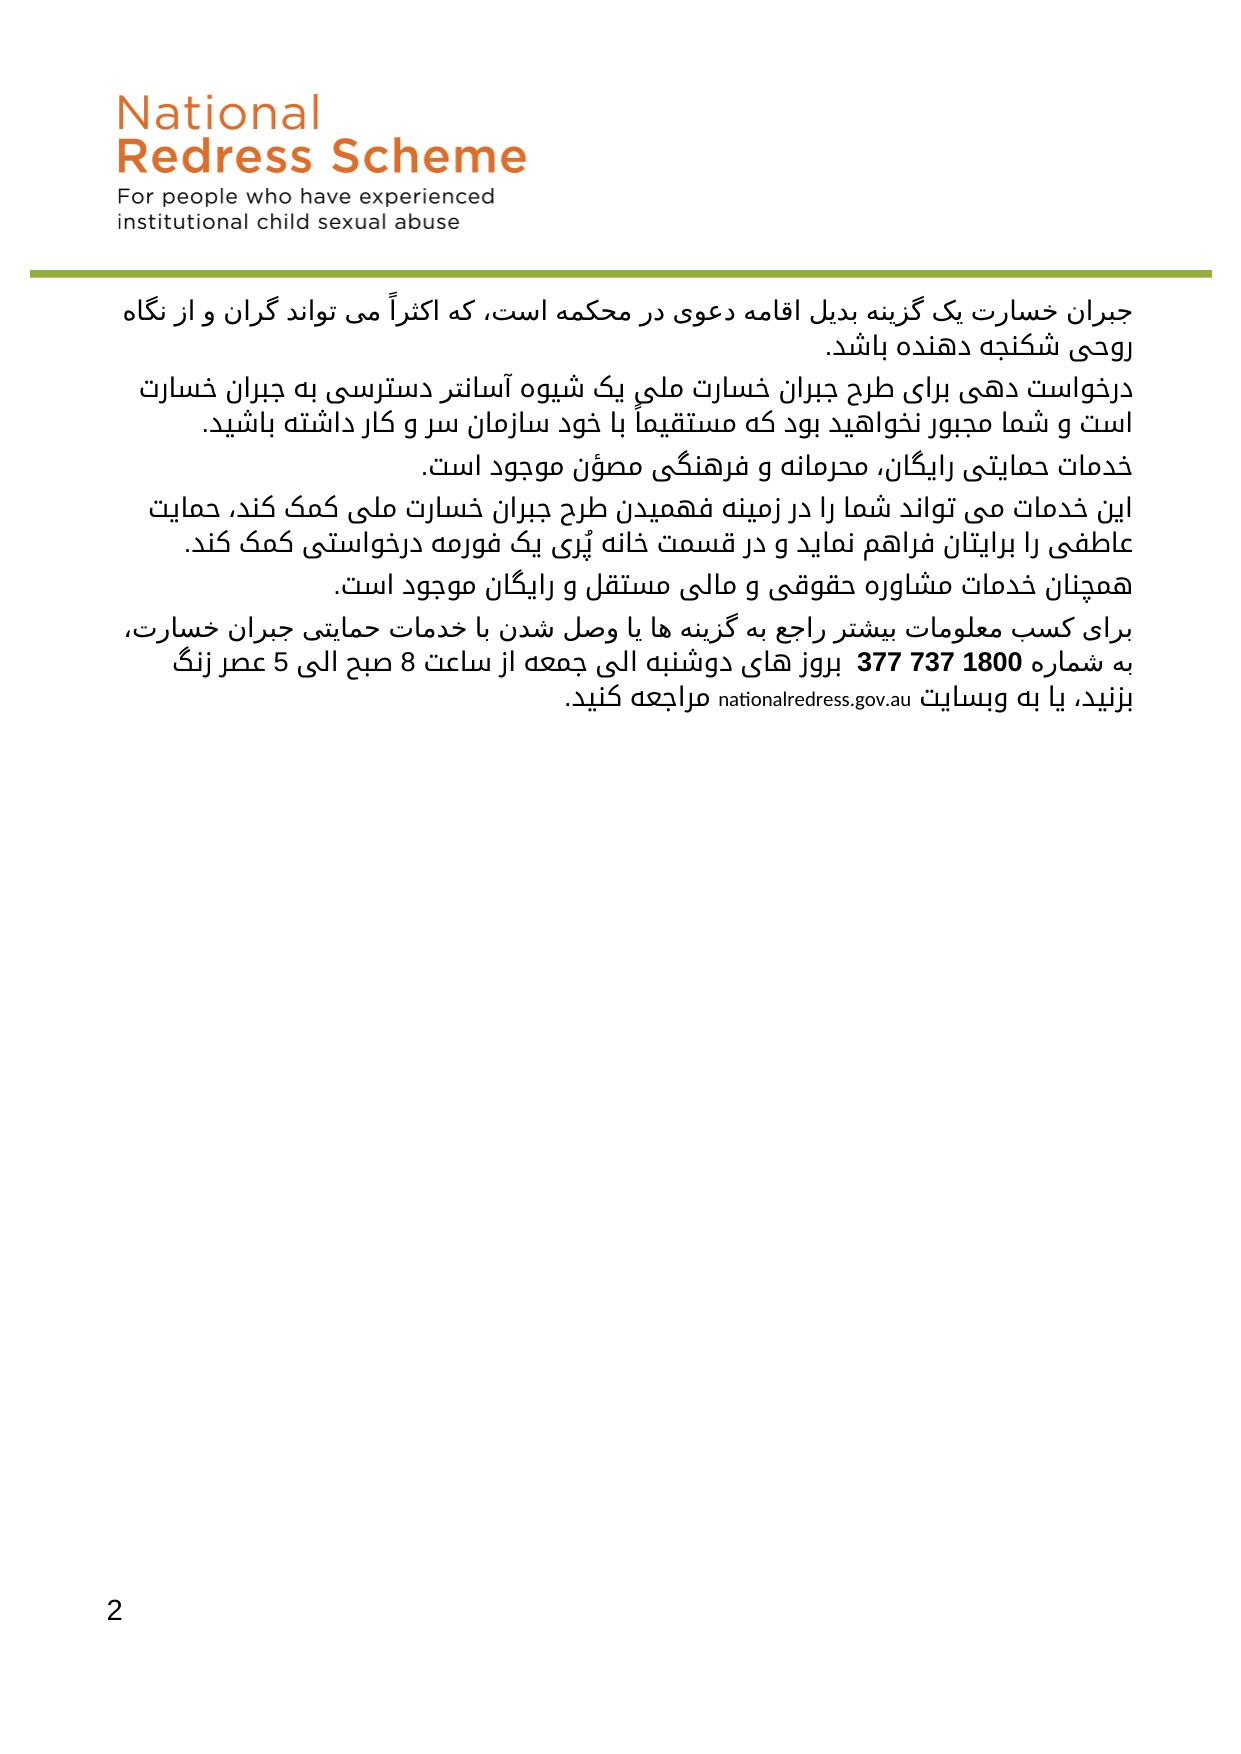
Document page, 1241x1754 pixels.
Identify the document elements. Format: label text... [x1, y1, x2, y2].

text خدمات حمایتی رایگان، محرمانه و فرهنگی مصؤن موجود است. [106, 449, 1134, 481]
text جبران خسارت یک گزینه بدیل اقامه دعوی در محکمه است، که اکثراً می تواند گران و از نگاه روحی شکنجه دهنده باشد. [106, 295, 1134, 361]
picture [0, 0, 1241, 296]
text درخواست دهی برای طرح جبران خسارت ملی یک شیوه آسانتر دسترسی به جبران خسارت است و شما مجبور نخواهید بود که مستقیماً با خود سازمان سر و کار داشته باشید. [106, 372, 1134, 438]
text این خدمات می تواند شما را در زمینه فهمیدن طرح جبران خسارت ملی کمک کند، حمایت عاطفی را برایتان فراهم نماید و در قسمت خانه پُری یک فورمه درخواستی کمک کند. [106, 492, 1134, 558]
text برای کسب معلومات بیشتر راجع به گزینه ها یا وصل شدن با خدمات حمایتی جبران خسارت، به شماره 1800 737 377 بروز های دوشنبه الی جمعه از ساعت 8 صبح الی 5 عصر زنگ بزنید، یا به وبسایت nationalredress.gov.au مراجعه کنید. [106, 612, 1134, 712]
text همچنان خدمات مشاوره حقوقی و مالی مستقل و رایگان موجود است. [106, 569, 1134, 601]
